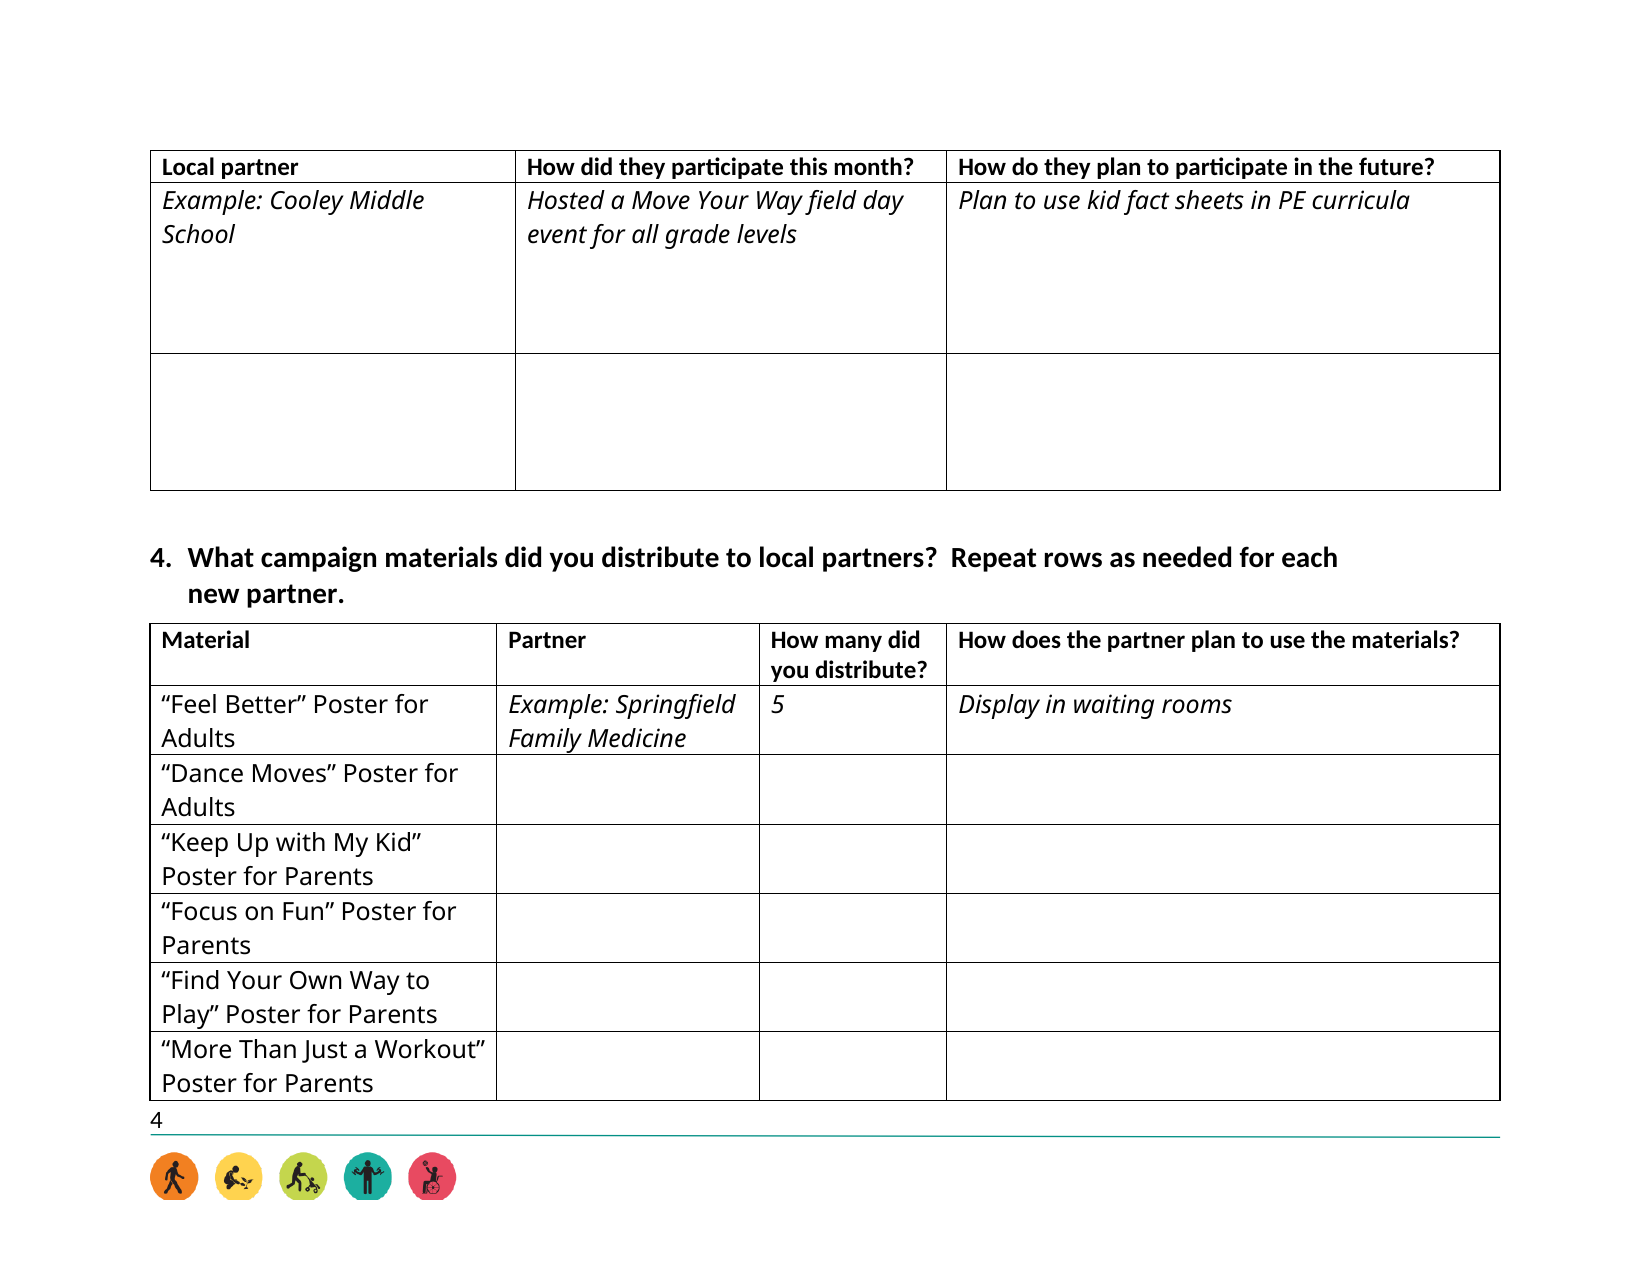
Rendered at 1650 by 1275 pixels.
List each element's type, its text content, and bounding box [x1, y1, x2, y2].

table_cell Hosted a Move Your Way field day event for all grade levels [516, 183, 946, 353]
table_header Local partner [151, 151, 515, 182]
table_cell [947, 825, 1499, 893]
table_cell [497, 755, 759, 823]
table_cell [947, 963, 1499, 1031]
table_cell [760, 1032, 946, 1100]
table_cell [760, 894, 946, 962]
table_cell 5 [760, 686, 946, 754]
table_cell Plan to use kid fact sheets in PE curricula [947, 183, 1499, 353]
table_header How does the partner plan to use the materials? [947, 624, 1499, 685]
table_cell [947, 354, 1499, 490]
table_cell [760, 963, 946, 1031]
table_cell “Feel Better” Poster for Adults [151, 686, 496, 754]
table_cell Display in waiting rooms [947, 686, 1499, 754]
table_cell “More Than Just a Workout” Poster for Parents [151, 1032, 496, 1100]
table_cell [947, 755, 1499, 823]
table_cell [760, 825, 946, 893]
table_cell [947, 894, 1499, 962]
table_cell “Dance Moves” Poster for Adults [151, 755, 496, 823]
table_cell “Find Your Own Way to Play” Poster for Parents [151, 963, 496, 1031]
table_cell [516, 354, 946, 490]
table_header How many did you distribute? [760, 624, 946, 685]
table_cell [497, 894, 759, 962]
table_cell Example: Springfield Family Medicine [497, 686, 759, 754]
table_cell Example: Cooley Middle School [151, 183, 515, 353]
table_cell “Focus on Fun” Poster for Parents [151, 894, 496, 962]
table_cell [497, 963, 759, 1031]
table_header Material [151, 624, 496, 685]
text What campaign materials did you distribute to local partners? Repeat rows as needed for each new partner. [150, 539, 1500, 611]
table_cell “Keep Up with My Kid” Poster for Parents [151, 825, 496, 893]
table_header How did they participate this month? [516, 151, 946, 182]
table_cell [151, 354, 515, 490]
table_header How do they plan to participate in the future? [947, 151, 1499, 182]
table_cell [497, 825, 759, 893]
table_cell [760, 755, 946, 823]
table_header Partner [497, 624, 759, 685]
table_cell [497, 1032, 759, 1100]
table_cell [947, 1032, 1499, 1100]
